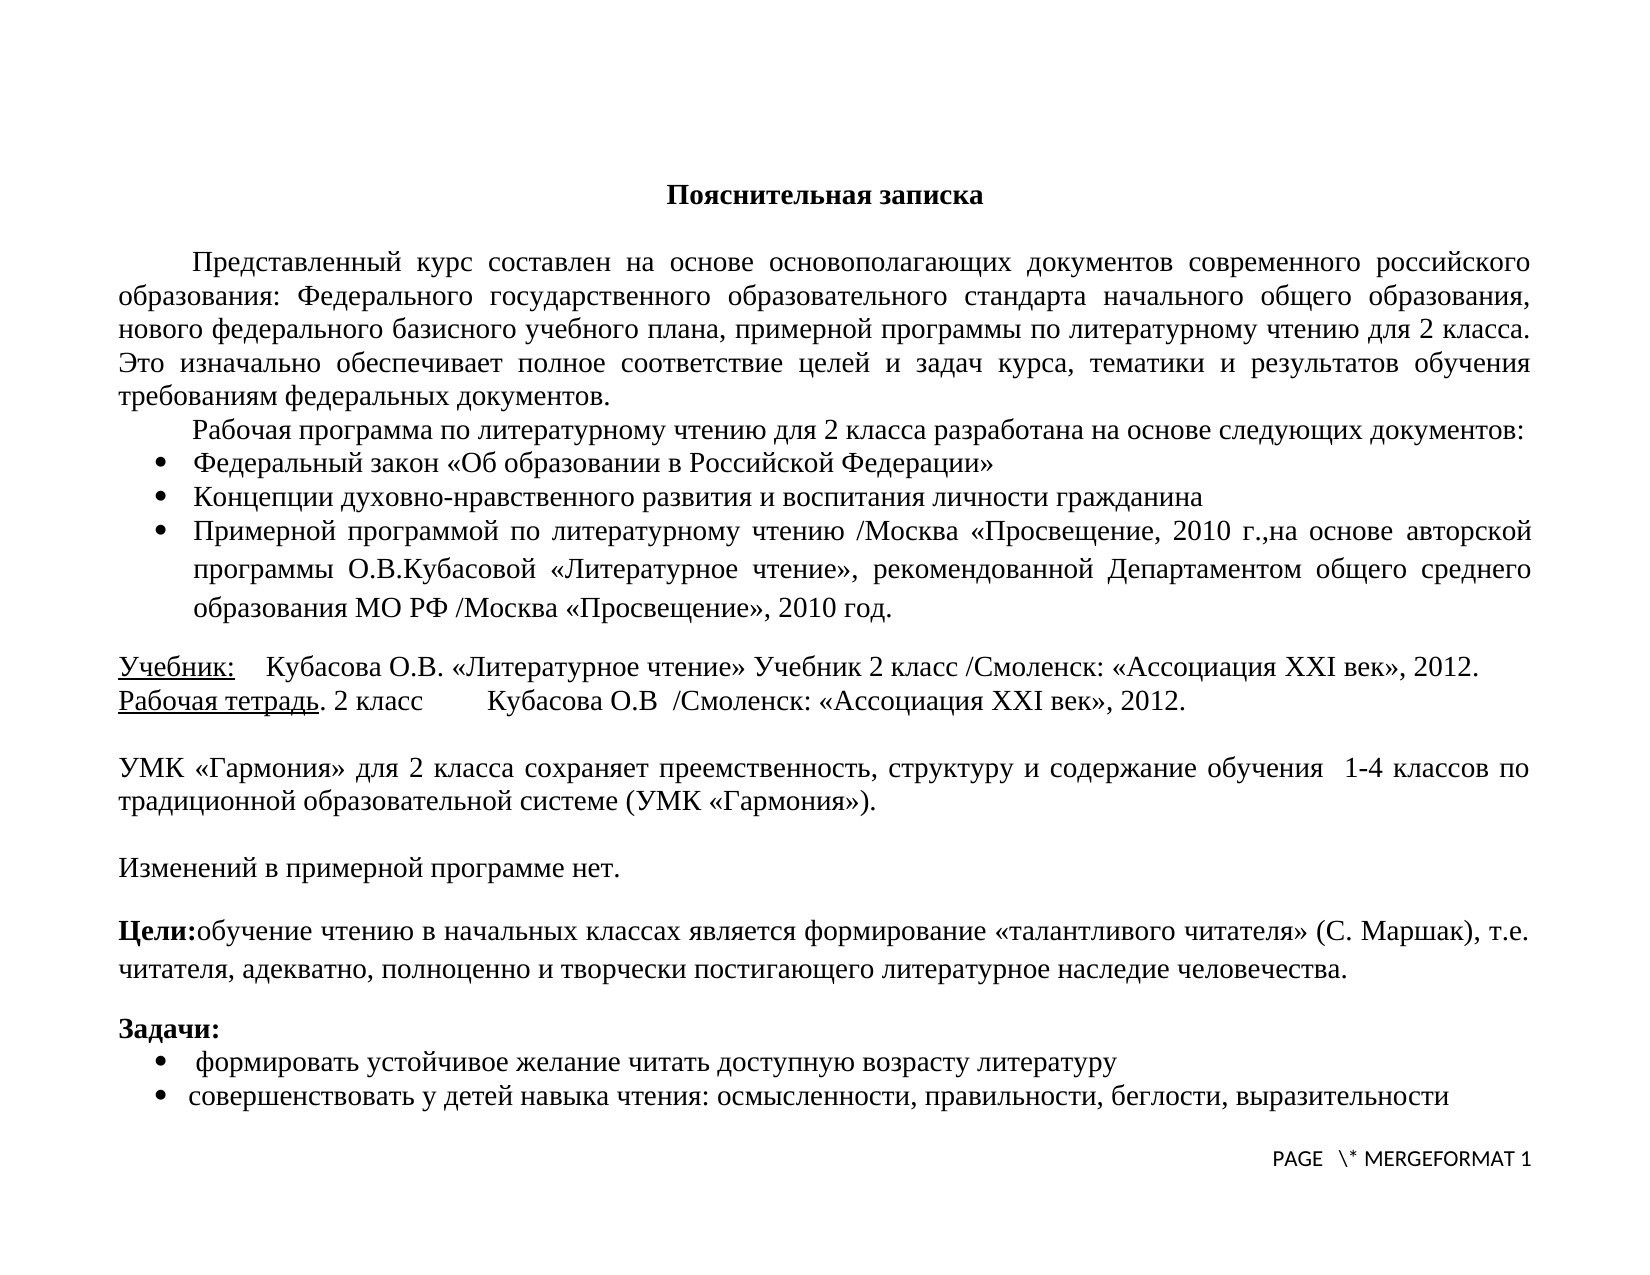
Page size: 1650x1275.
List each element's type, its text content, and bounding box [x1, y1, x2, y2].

text Пояснительная записка [118, 177, 1532, 211]
text УМК «Гармония» для 2 класса сохраняет преемственность, структуру и содержание обучения 1-4 классов по традиционной образовательной системе (УМК «Гармония»). [118, 750, 1532, 817]
text Рабочая программа по литературному чтению для 2 класса разработана на основе следующих документов: [118, 412, 1532, 446]
text Изменений в примерной программе нет. [118, 851, 1532, 884]
list формировать устойчивое желание читать доступную возрасту литературу [156, 1044, 1532, 1078]
text Цели:обучение чтению в начальных классах является формирование «талантливого читателя» (С. Маршак), т.е. читателя, адекватно, полноценно и творчески постигающего литературное наследие человечества. [118, 913, 1531, 985]
text Рабочая тетрадь. 2 класс Кубасова О.В /Смоленск: «Ассоциация XXI век», 2012. [118, 683, 1532, 716]
list Федеральный закон «Об образовании в Российской Федерации» [156, 446, 1532, 479]
list Примерной программой по литературному чтению /Москва «Просвещение, .,на основе авторской программы О.В.Кубасовой «Литературное чтение», рекомендованной Департаментом общего среднего образования МО РФ /Москва «Просвещение», 2010 год. [156, 513, 1532, 623]
list Концепции духовно-нравственного развития и воспитания личности гражданина [156, 479, 1532, 513]
text Учебник: Кубасова О.В. «Литературное чтение» Учебник 2 класс /Смоленск: «Ассоциация XXI век», 2012. [118, 649, 1532, 683]
text Представленный курс составлен на основе основополагающих документов современного российского образования: Федерального государственного образовательного стандарта начального общего образования, нового федерального базисного учебного плана, примерной программы по литературному чтению для 2 класса. Это изначально обеспечивает полное соответствие целей и задач курса, тематики и результатов обучения требованиям федеральных документов. [118, 244, 1532, 412]
text Задачи: [118, 1011, 1532, 1044]
list совершенствовать у детей навыка чтения: осмысленности, правильности, беглости, выразительности [156, 1078, 1532, 1112]
